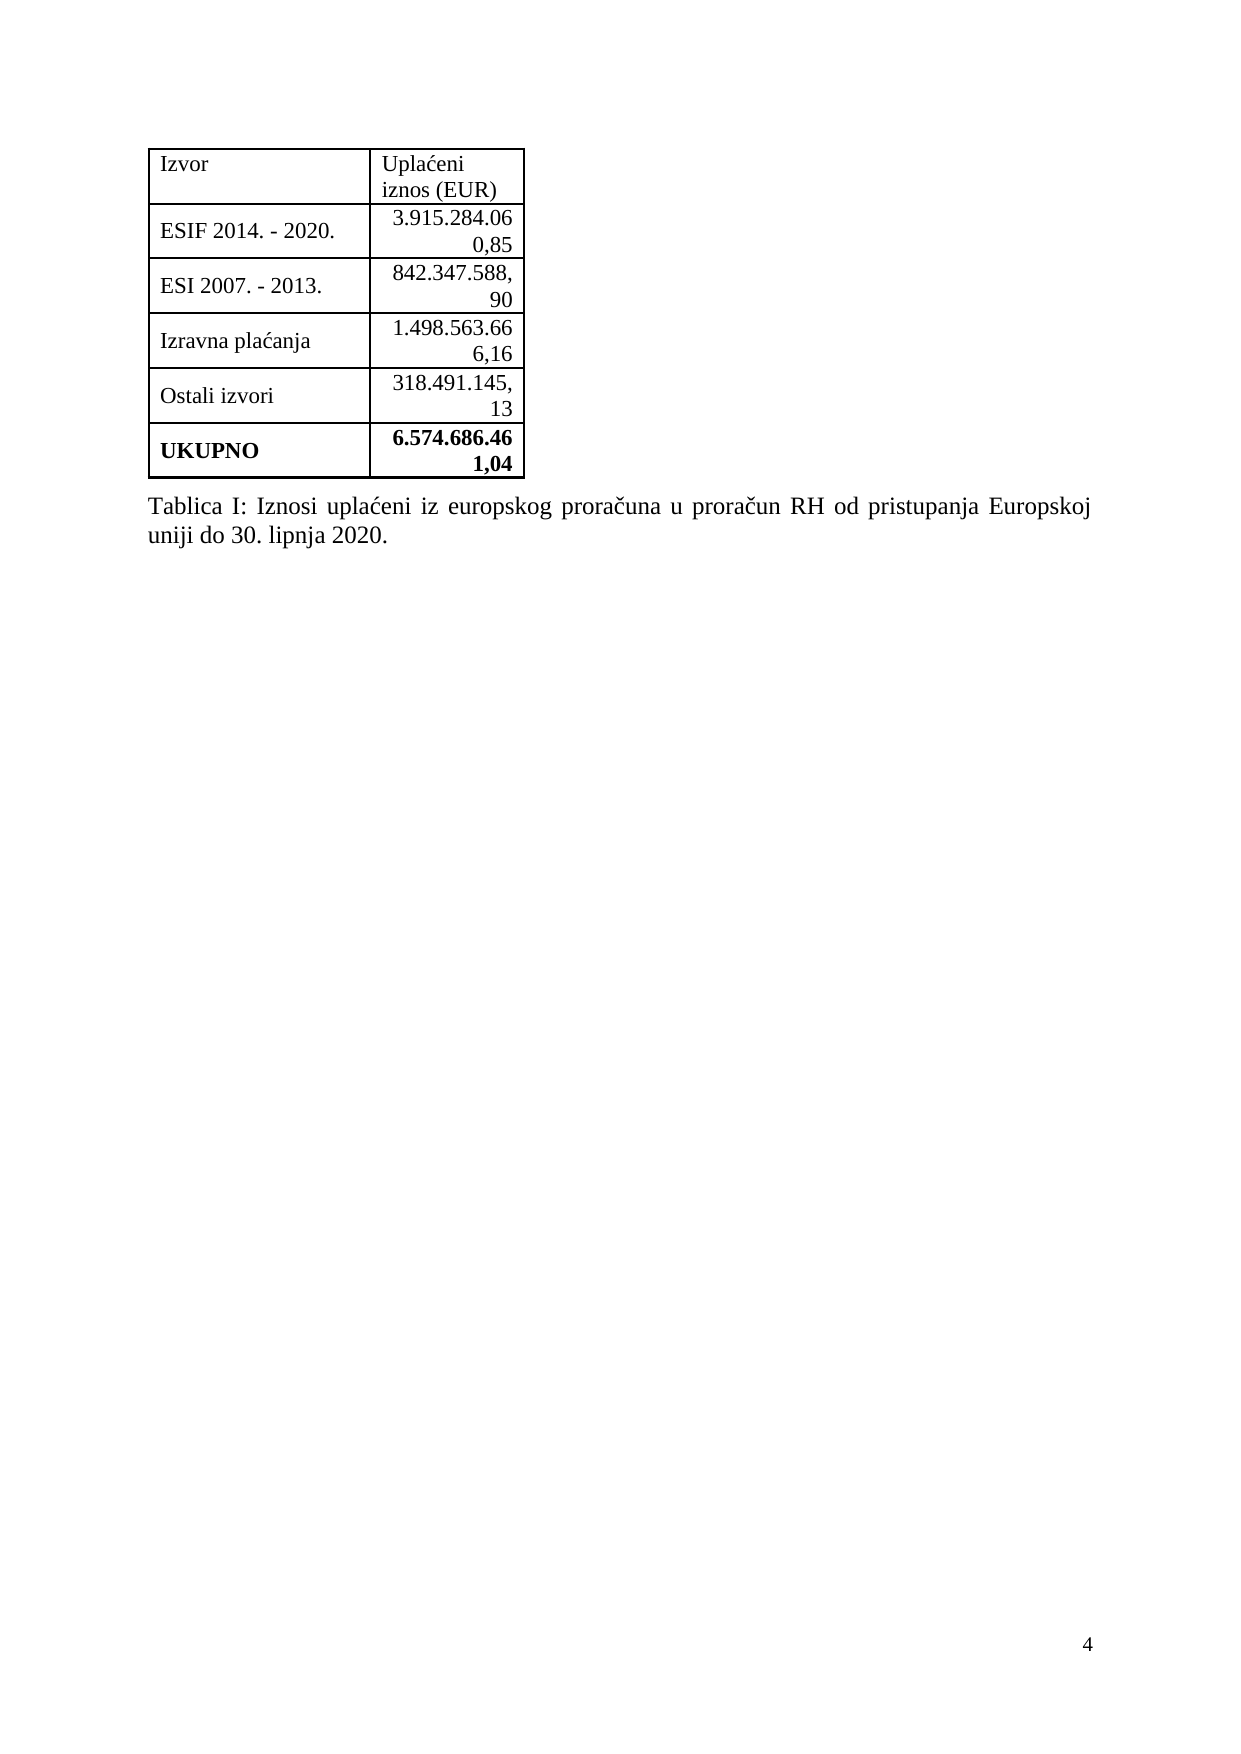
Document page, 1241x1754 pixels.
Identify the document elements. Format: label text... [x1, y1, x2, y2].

table_cell 842.347.588,90 [371, 259, 523, 312]
table_header Izvor [150, 150, 369, 202]
table_cell 3.915.284.060,85 [371, 205, 523, 257]
table_cell ESIF 2014. - 2020. [150, 205, 369, 257]
table_cell Ostali izvori [150, 369, 369, 422]
text Tablica I: Iznosi uplaćeni iz europskog proračuna u proračun RH od pristupanja Europskoj uniji do 30. lipnja 2020. [148, 491, 1093, 548]
table_cell 1.498.563.666,16 [371, 314, 523, 367]
table_cell Izravna plaćanja [150, 314, 369, 367]
table_cell UKUPNO [150, 424, 369, 476]
table_cell 318.491.145,13 [371, 369, 523, 422]
table_header Uplaćeni iznos (EUR) [371, 150, 523, 202]
table_cell ESI 2007. - 2013. [150, 259, 369, 312]
table_cell 6.574.686.461,04 [371, 424, 523, 476]
